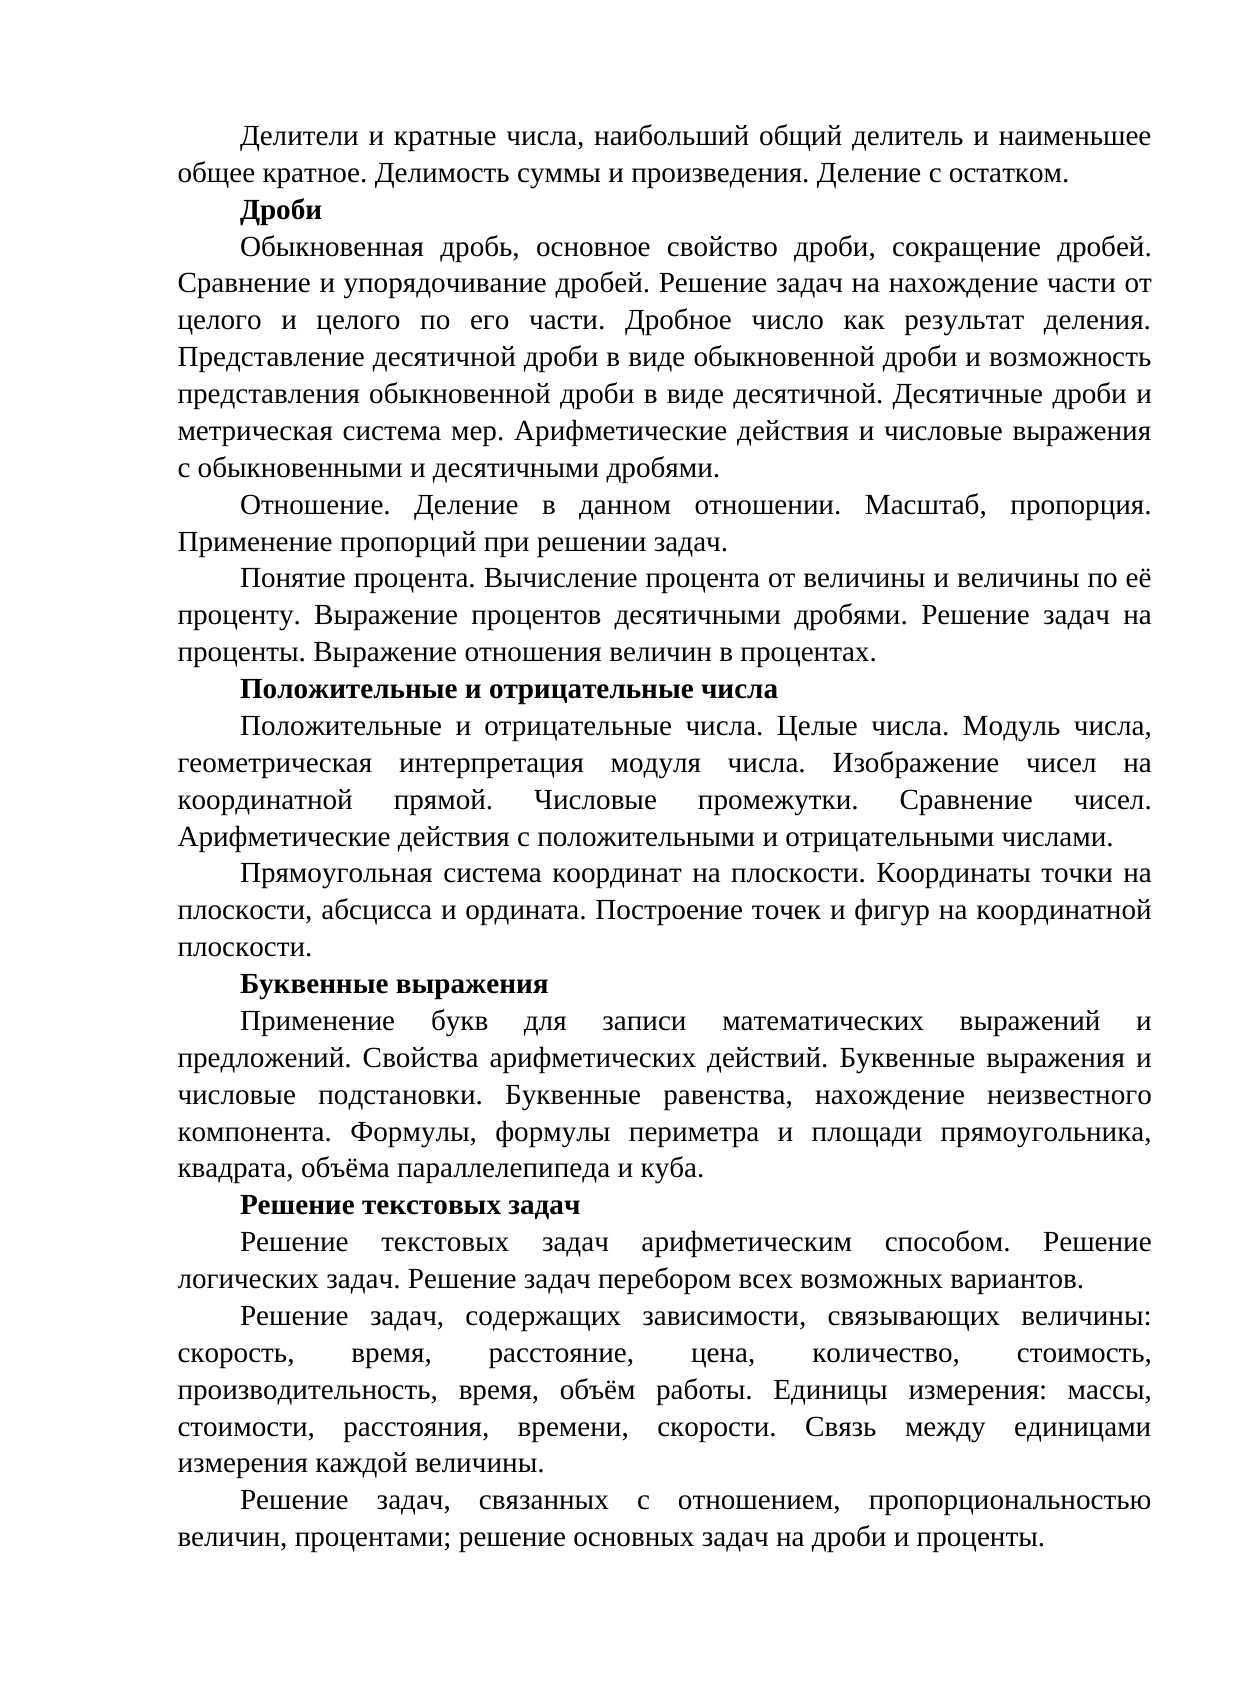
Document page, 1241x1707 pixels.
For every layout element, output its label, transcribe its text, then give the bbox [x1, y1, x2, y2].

text Дроби [177, 192, 1152, 225]
text Положительные и отрицательные числа. Целые числа. Модуль числа, геометрическая интерпретация модуля числа. Изображение чисел на координатной прямой. Числовые промежутки. Сравнение чисел. Арифметические действия с положительными и отрицательными числами. [177, 708, 1152, 852]
text Положительные и отрицательные числа [177, 671, 1152, 705]
text Обыкновенная дробь, основное свойство дроби, сокращение дробей. Сравнение и упорядочивание дробей. Решение задач на нахождение части от целого и целого по его части. Дробное число как результат деления. Представление десятичной дроби в виде обыкновенной дроби и возможность представления обыкновенной дроби в виде десятичной. Десятичные дроби и метрическая система мер. Арифметические действия и числовые выражения с обыкновенными и десятичными дробями. [177, 229, 1152, 483]
text Применение букв для записи математических выражений и предложений. Свойства арифметических действий. Буквенные выражения и числовые подстановки. Буквенные равенства, нахождение неизвестного компонента. Формулы, формулы периметра и площади прямоугольника, квадрата, объёма параллелепипеда и куба. [177, 1003, 1152, 1184]
text Понятие процента. Вычисление процента от величины и величины по её проценту. Выражение процентов десятичными дробями. Решение задач на проценты. Выражение отношения величин в процентах. [177, 561, 1152, 668]
text Решение текстовых задач [177, 1187, 1152, 1221]
text Решение задач, связанных с отношением, пропорциональностью величин, процентами; решение основных задач на дроби и проценты. [177, 1482, 1152, 1553]
text Буквенные выражения [177, 966, 1152, 1000]
text Отношение. Деление в данном отношении. Масштаб, пропорция. Применение пропорций при решении задач. [177, 487, 1152, 557]
text Прямоугольная система координат на плоскости. Координаты точки на плоскости, абсцисса и ордината. Построение точек и фигур на координатной плоскости. [177, 856, 1152, 963]
text Делители и кратные числа, наибольший общий делитель и наименьшее общее кратное. Делимость суммы и произведения. Деление с остатком. [177, 118, 1152, 188]
text Решение задач, содержащих зависимости, связывающих величины: скорость, время, расстояние, цена, количество, стоимость, производительность, время, объём работы. Единицы измерения: массы, стоимости, расстояния, времени, скорости. Связь между единицами измерения каждой величины. [177, 1298, 1152, 1479]
text Решение текстовых задач арифметическим способом. Решение логических задач. Решение задач перебором всех возможных вариантов. [177, 1224, 1152, 1295]
